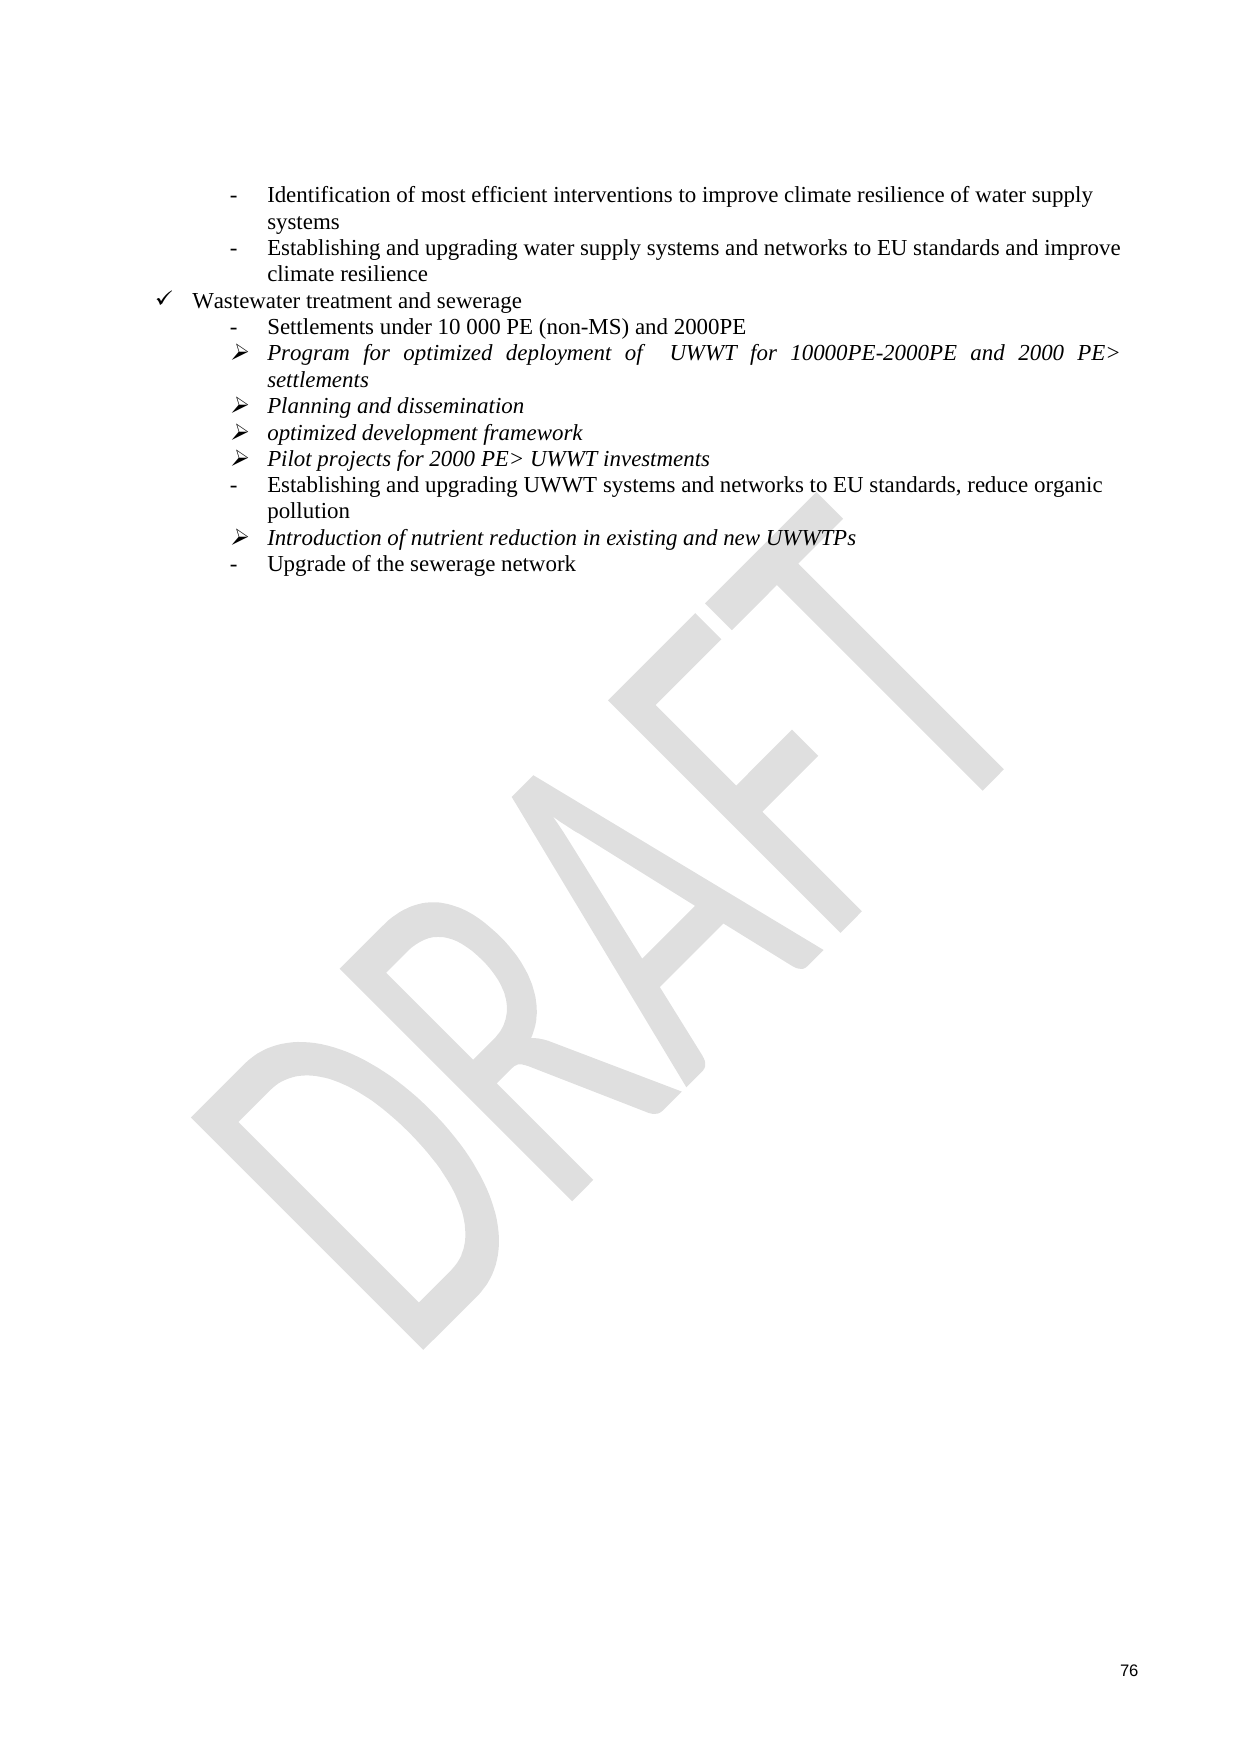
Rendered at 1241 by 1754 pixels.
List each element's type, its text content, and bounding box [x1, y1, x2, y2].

list Establishing and upgrading UWWT systems and networks to EU standards, reduce organic pollution [229, 471, 1122, 524]
list Pilot projects for 2000 PE> UWWT investments [229, 445, 1122, 471]
list Wastewater treatment and sewerage [154, 287, 1122, 313]
list Introduction of nutrient reduction in existing and new UWWTPs [229, 524, 1122, 550]
list optimized development framework [229, 418, 1122, 445]
list Program for optimized deployment of UWWT for 10000PE-2000PE and 2000 PE> settlements [229, 339, 1122, 392]
list Identification of most efficient interventions to improve climate resilience of water supply systems [229, 181, 1122, 234]
list Settlements under 10 000 PE (non-MS) and 2000PE [229, 313, 1122, 339]
list Upgrade of the sewerage network [229, 550, 1122, 577]
list Establishing and upgrading water supply systems and networks to EU standards and improve climate resilience [229, 234, 1122, 287]
list Planning and dissemination [229, 392, 1122, 418]
